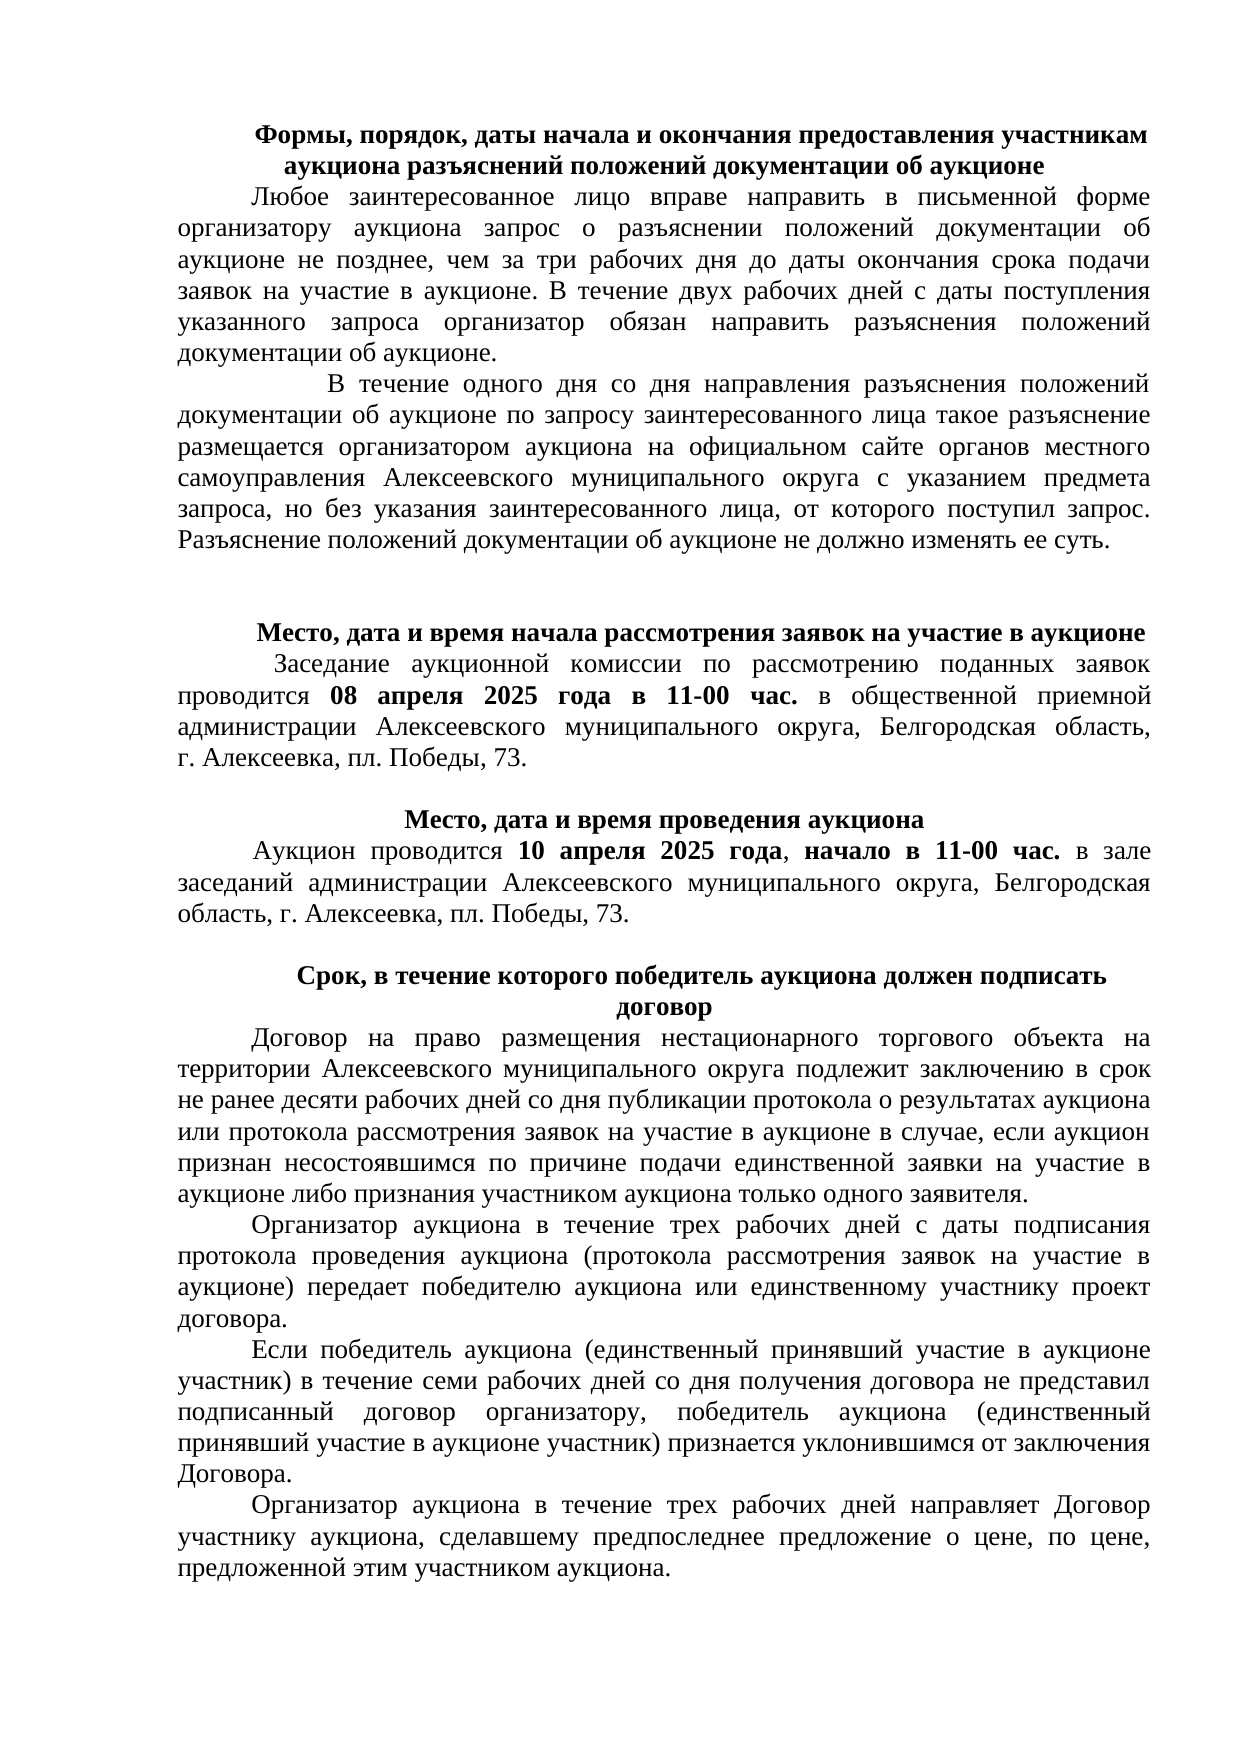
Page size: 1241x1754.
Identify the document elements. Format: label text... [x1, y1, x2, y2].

text Место, дата и время проведения аукциона [177, 803, 1152, 834]
text Заседание аукционной комиссии по рассмотрению поданных заявок проводится 08 апреля 2025 года в 11-00 час. в общественной приемной администрации Алексеевского муниципального округа, Белгородская область, г. Алексеевка, пл. Победы, 73. [177, 648, 1152, 772]
text Аукцион проводится 10 апреля 2025 года, начало в 11-00 час. в зале заседаний администрации Алексеевского муниципального округа, Белгородская область, г. Алексеевка, пл. Победы, 73. [177, 834, 1152, 928]
text Организатор аукциона в течение трех рабочих дней с даты подписания протокола проведения аукциона (протокола рассмотрения заявок на участие в аукционе) передает победителю аукциона или единственному участнику проект договора. [177, 1208, 1152, 1333]
text Если победитель аукциона (единственный принявший участие в аукционе участник) в течение семи рабочих дней со дня получения договора не представил подписанный договор организатору, победитель аукциона (единственный принявший участие в аукционе участник) признается уклонившимся от заключения Договора. [177, 1333, 1152, 1488]
text Организатор аукциона в течение трех рабочих дней направляет Договор участнику аукциона, сделавшему предпоследнее предложение о цене, по цене, предложенной этим участником аукциона. [177, 1488, 1152, 1582]
text Любое заинтересованное лицо вправе направить в письменной форме организатору аукциона запрос о разъяснении положений документации об аукционе не позднее, чем за три рабочих дня до даты окончания срока подачи заявок на участие в аукционе. В течение двух рабочих дней с даты поступления указанного запроса организатор обязан направить разъяснения положений документации об аукционе. [177, 180, 1152, 367]
text Место, дата и время начала рассмотрения заявок на участие в аукционе [177, 616, 1152, 648]
text Договор на право размещения нестационарного торгового объекта на территории Алексеевского муниципального округа подлежит заключению в срок не ранее десяти рабочих дней со дня публикации протокола о результатах аукциона или протокола рассмотрения заявок на участие в аукционе в случае, если аукцион признан несостоявшимся по причине подачи единственной заявки на участие в аукционе либо признания участником аукциона только одного заявителя. [177, 1021, 1152, 1208]
text Срок, в течение которого победитель аукциона должен подписать договор [177, 959, 1152, 1021]
text В течение одного дня со дня направления разъяснения положений документации об аукционе по запросу заинтересованного лица такое разъяснение размещается организатором аукциона на официальном сайте органов местного самоуправления Алексеевского муниципального округа с указанием предмета запроса, но без указания заинтересованного лица, от которого поступил запрос. Разъяснение положений документации об аукционе не должно изменять ее суть. [177, 367, 1152, 554]
text Формы, порядок, даты начала и окончания предоставления участникам аукциона разъяснений положений документации об аукционе [177, 118, 1152, 180]
